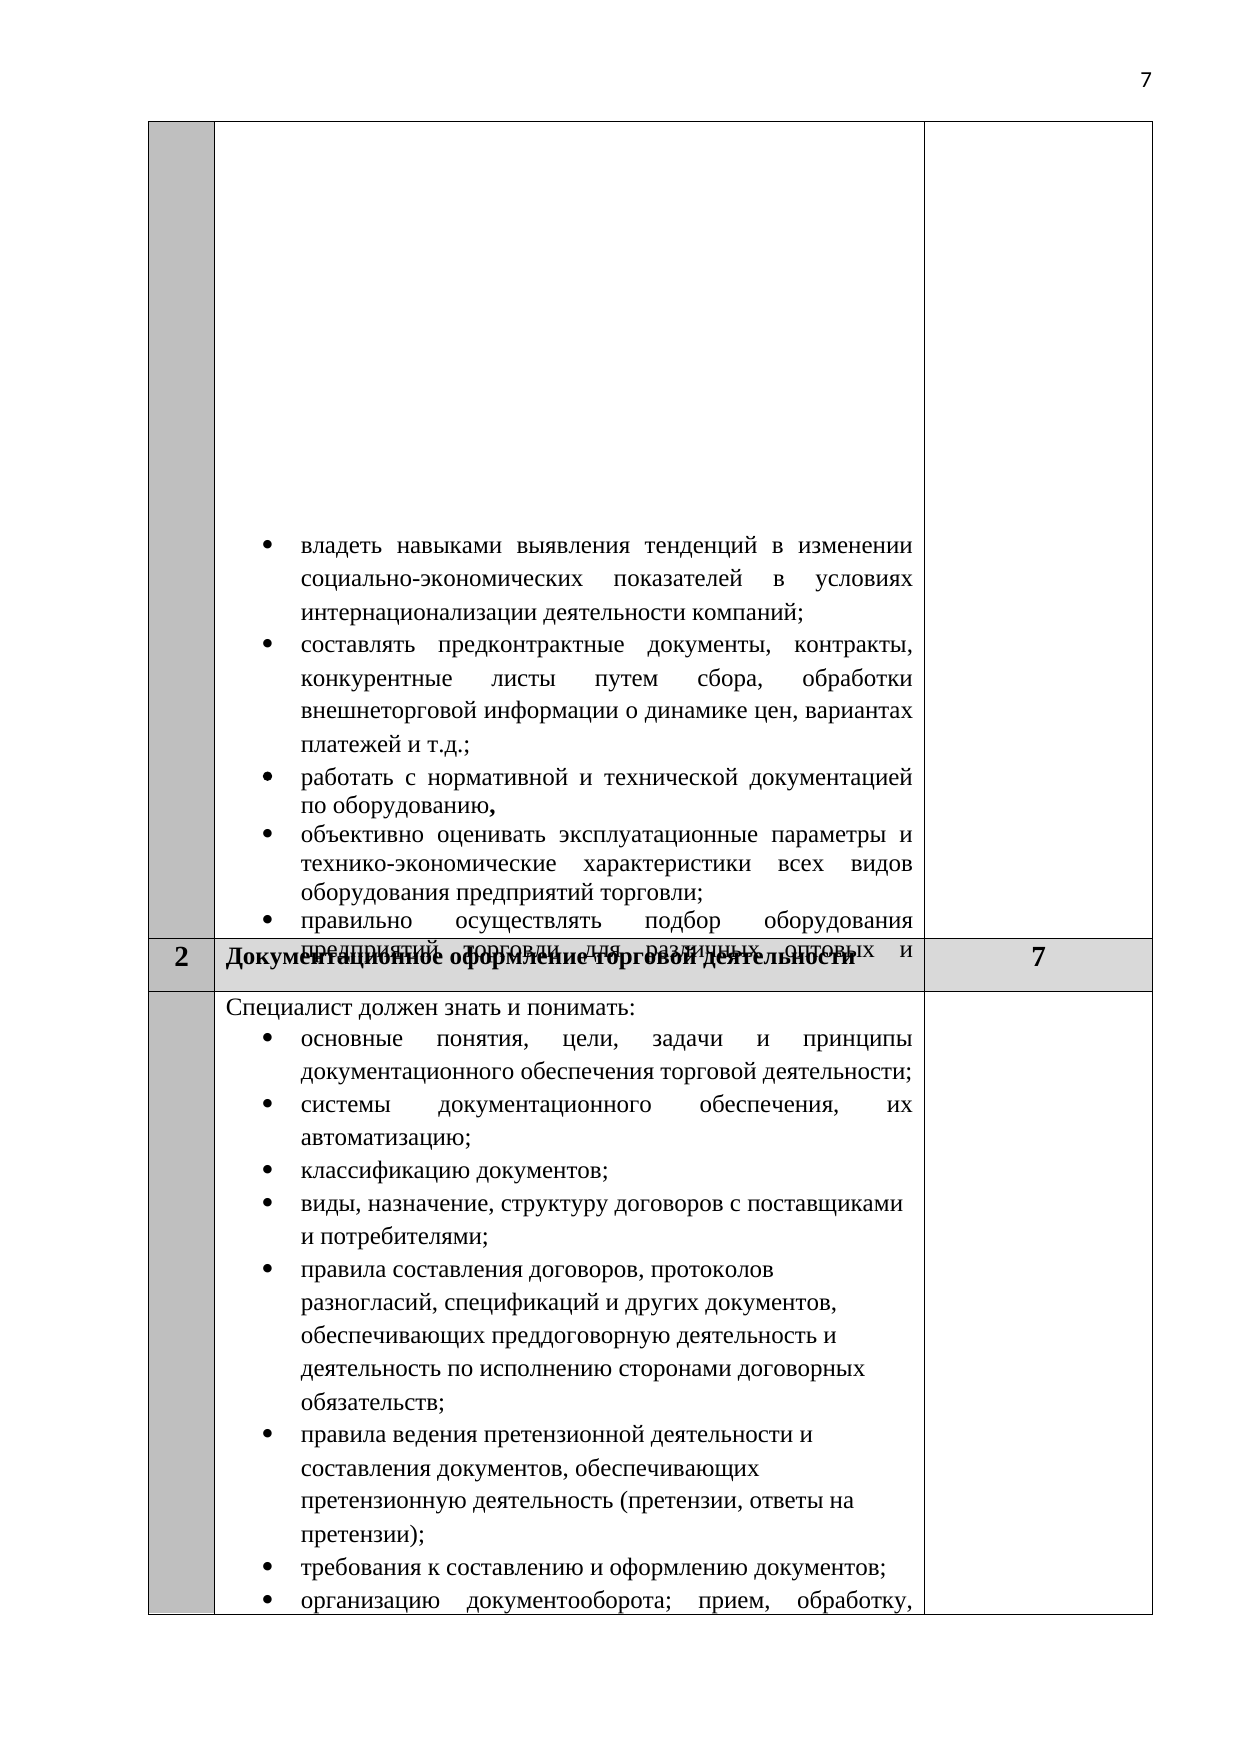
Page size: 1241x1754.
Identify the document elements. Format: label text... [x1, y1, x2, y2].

table_cell [925, 122, 1152, 938]
table_cell Документационное оформление торговой деятельности [215, 939, 924, 991]
table_cell [149, 992, 214, 1613]
table_cell 7 [925, 939, 1152, 991]
table_cell [925, 992, 1152, 1613]
table_cell 2 [149, 939, 214, 991]
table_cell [215, 992, 924, 1613]
